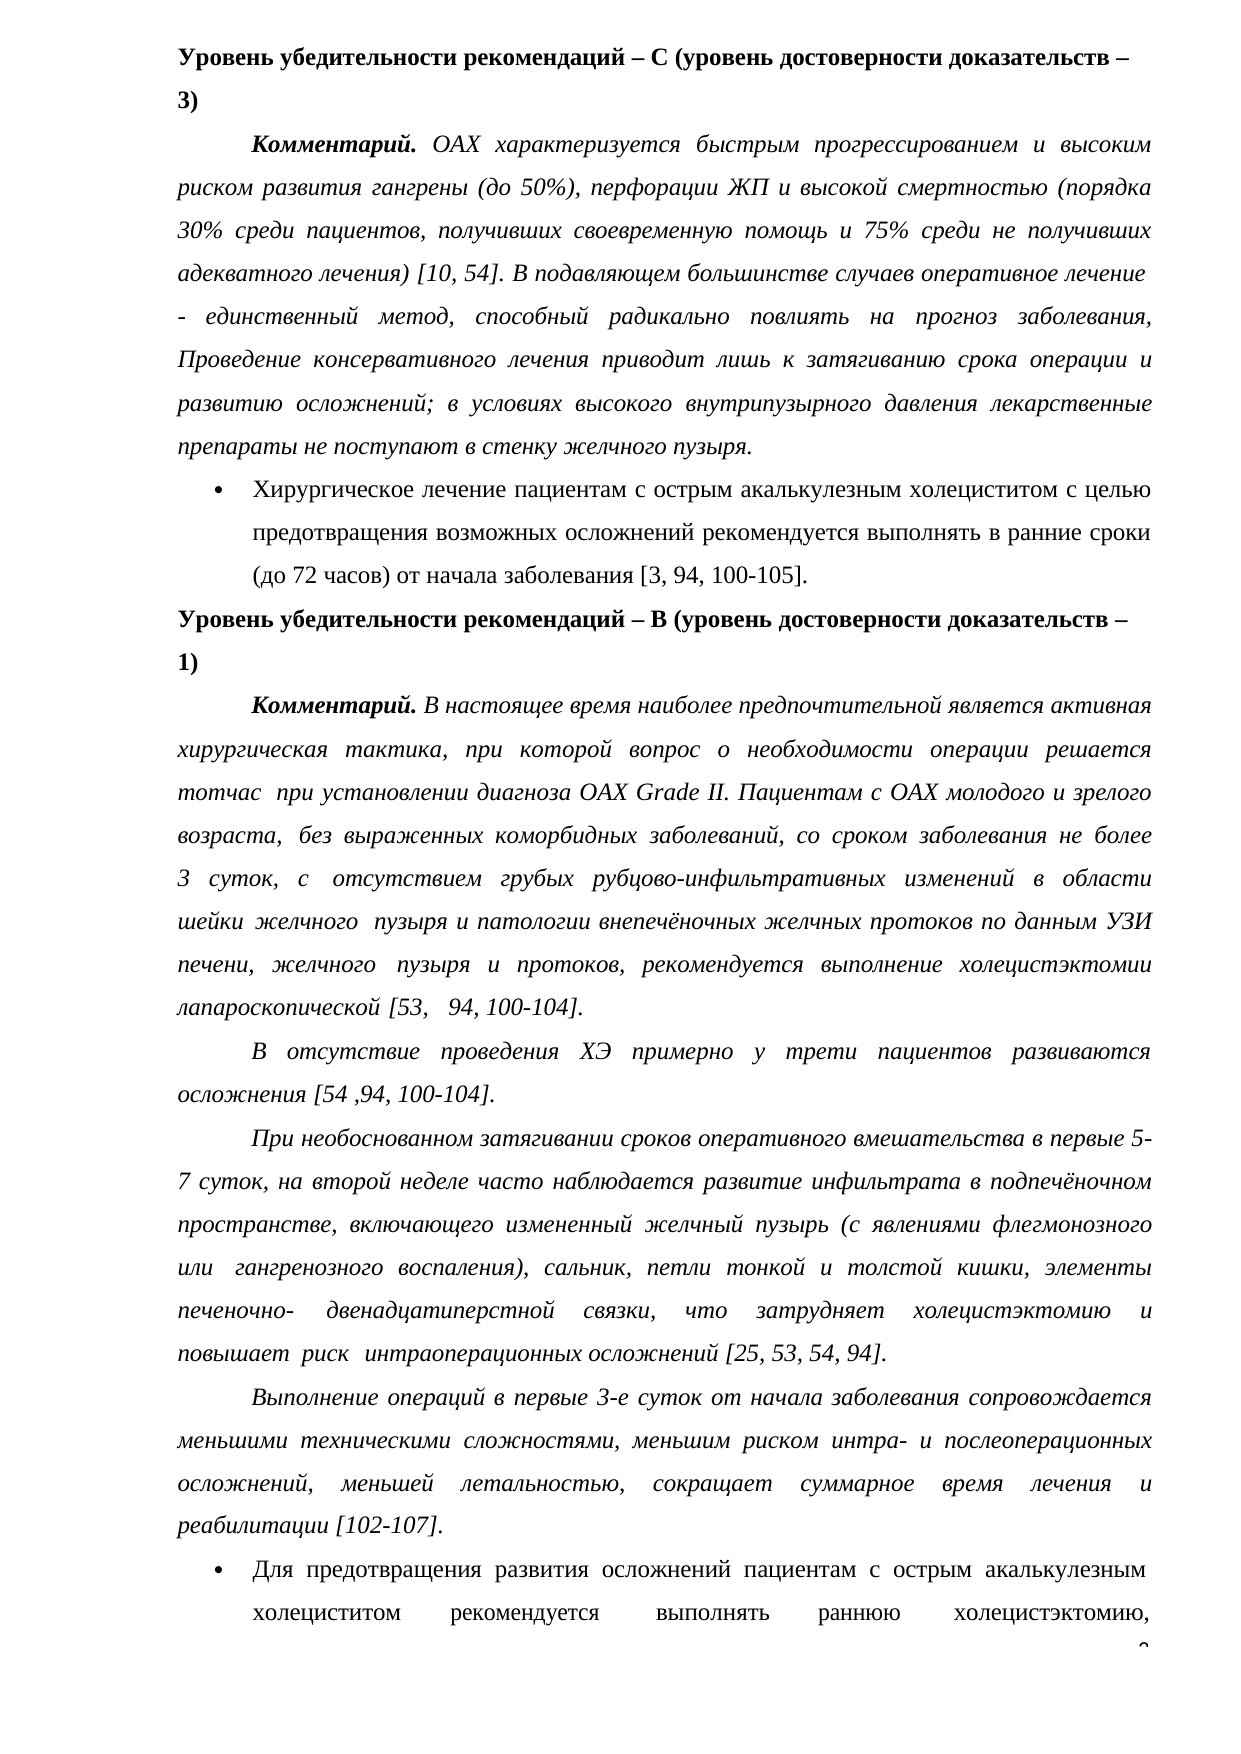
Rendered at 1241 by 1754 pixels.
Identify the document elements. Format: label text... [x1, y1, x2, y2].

text В отсутствие проведения ХЭ примерно у трети пациентов развиваются осложнения [54 ,94, 100-104]. [177, 1036, 1151, 1108]
list Для предотвращения развития осложнений пациентам с острым акалькулезным [215, 1554, 1163, 1582]
list единственный метод, способный радикально повлиять на прогноз заболевания, Проведение консервативного лечения приводит лишь к затягиванию срока операции и развитию осложнений; в условиях высокого внутрипузырного давления лекарственные препараты не поступают в стенку желчного пузыря. [177, 301, 1152, 459]
text Выполнение операций в первые 3-е суток от начала заболевания сопровождается меньшими техническими сложностями, меньшим риском интра- и послеоперационных осложнений, меньшей летальностью, сокращает суммарное время лечения и реабилитации [102-107]. [177, 1382, 1152, 1539]
text холециститом рекомендуется выполнять раннюю холецистэктомию, [252, 1597, 1163, 1626]
subtitle Уровень убедительности рекомендаций – С (уровень достоверности доказательств – 3) [177, 42, 1131, 114]
text При необоснованном затягивании сроков оперативного вмешательства в первые 5- 7 суток, на второй неделе часто наблюдается развитие инфильтрата в подпечёночном пространстве, включающего измененный желчный пузырь (с явлениями флегмонозного или гангренозного воспаления), сальник, петли тонкой и толстой кишки, элементы печеночно- двенадцатиперстной связки, что затрудняет холецистэктомию и повышает риск интраоперационных осложнений [25, 53, 54, 94]. [177, 1123, 1152, 1367]
list Хирургическое лечение пациентам с острым акалькулезным холециститом с целью предотвращения возможных осложнений рекомендуется выполнять в ранние сроки (до 72 часов) от начала заболевания [3, 94, 100-105]. [215, 474, 1151, 589]
text Комментарий. В настоящее время наиболее предпочтительной является активная хирургическая тактика, при которой вопрос о необходимости операции решается тотчас при установлении диагноза ОАХ Grade II. Пациентам с ОАХ молодого и зрелого возраста, без выраженных коморбидных заболеваний, со сроком заболевания не более 3 суток, с отсутствием грубых рубцово-инфильтративных изменений в области шейки желчного пузыря и патологии внепечёночных желчных протоков по данным УЗИ печени, желчного пузыря и протоков, рекомендуется выполнение холецистэктомии лапароскопической [53, 94, 100-104]. [177, 691, 1152, 1021]
subtitle Уровень убедительности рекомендаций – В (уровень достоверности доказательств – 1) [177, 604, 1135, 676]
text Комментарий. ОАХ характеризуется быстрым прогрессированием и высоким риском развития гангрены (до 50%), перфорации ЖП и высокой смертностью (порядка 30% среди пациентов, получивших своевременную помощь и 75% среди не получивших адекватного лечения) [10, 54]. В подавляющем большинстве случаев оперативное лечение [177, 129, 1152, 287]
